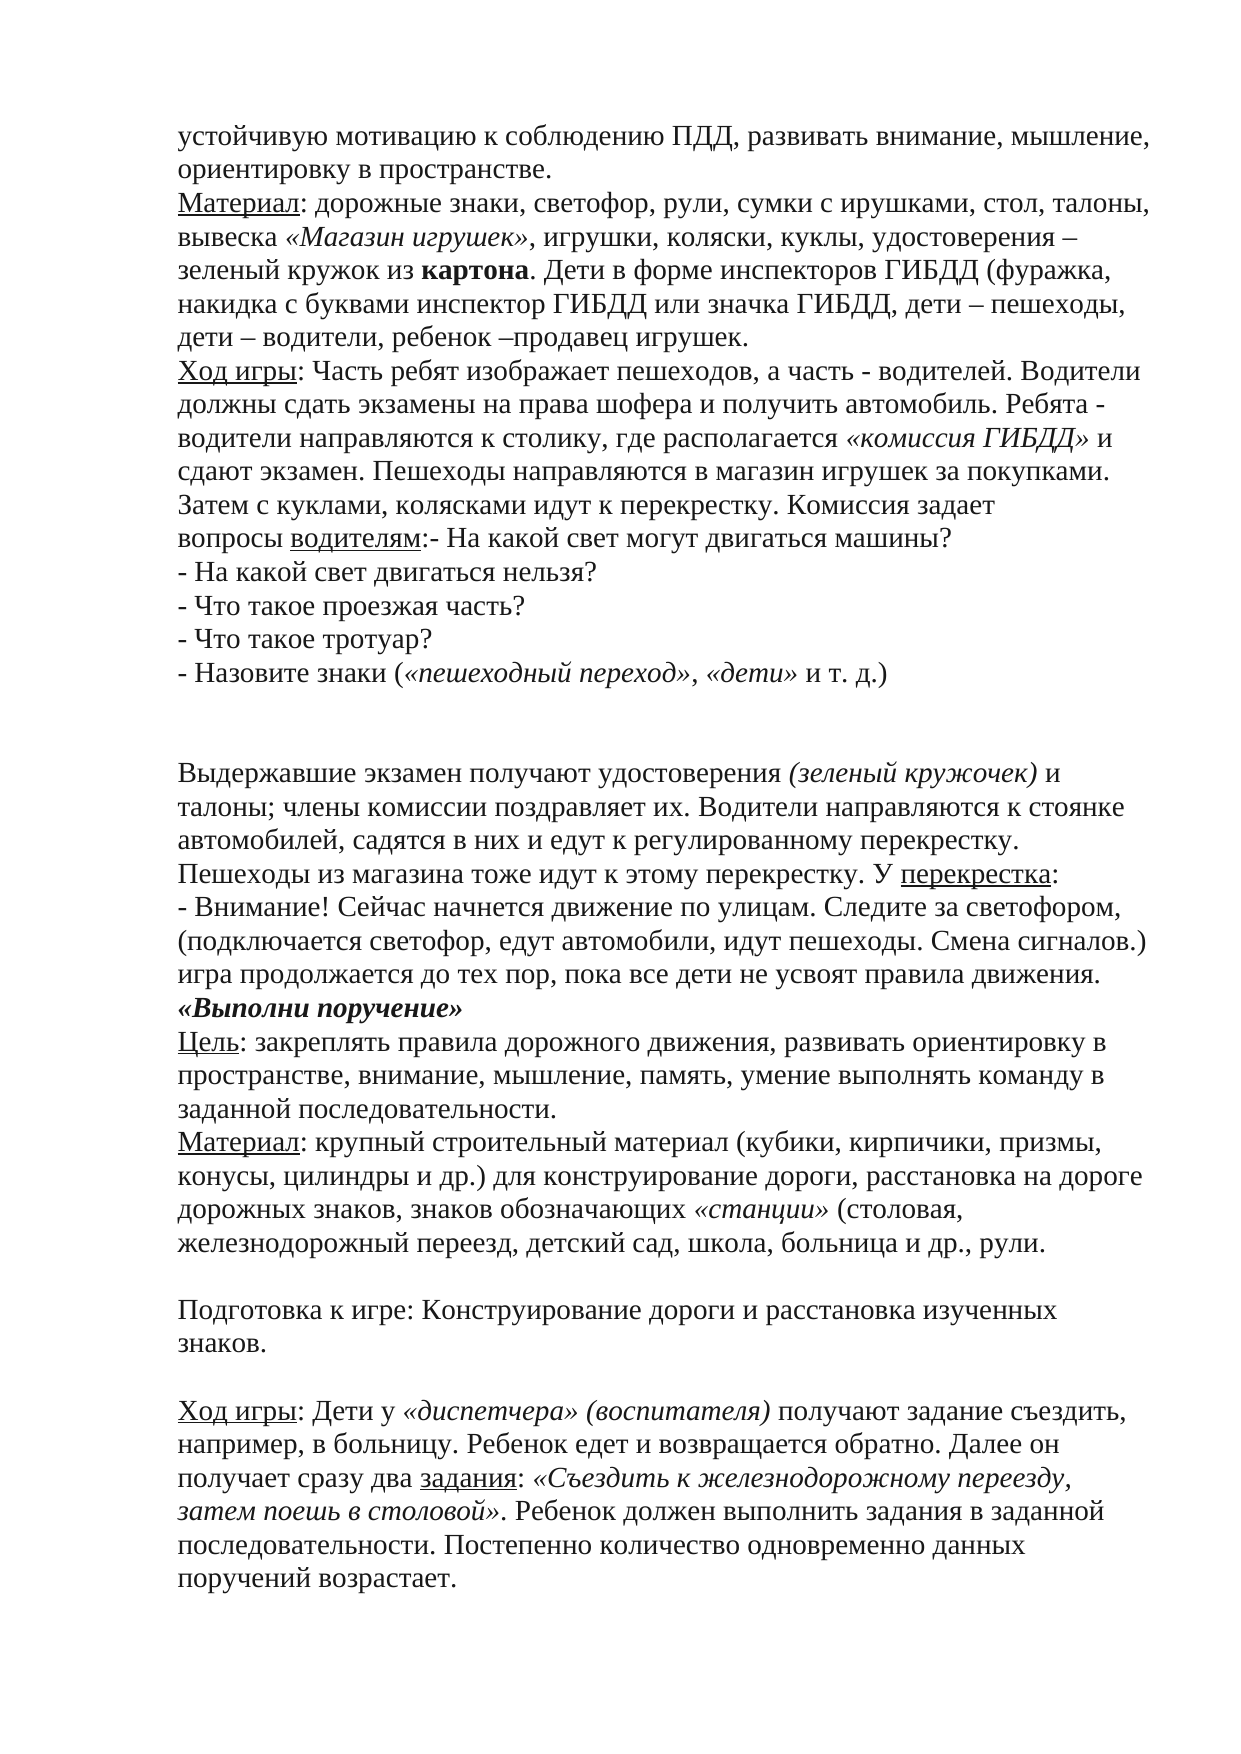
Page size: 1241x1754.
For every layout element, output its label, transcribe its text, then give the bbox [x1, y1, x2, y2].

text заданной последовательности. [177, 1091, 1152, 1124]
text железнодорожный переезд, детский сад, школа, больница и др., рули. [177, 1225, 1152, 1258]
text (подключается светофор, едут автомобили, идут пешеходы. Смена сигналов.) [177, 923, 1152, 957]
text «Выполни поручение» [177, 990, 1152, 1024]
text Материал: дорожные знаки, светофор, рули, сумки с ирушками, стол, талоны, вывеска «Магазин игрушек», игрушки, коляски, куклы, удостоверения – зеленый кружок из картона. Дети в форме инспекторов ГИБДД (фуражка, накидка с буквами инспектор ГИБДД или значка ГИБДД, дети – пешеходы, дети – водители, ребенок –продавец игрушек. [177, 185, 1152, 353]
text - Что такое тротуар? [177, 621, 1152, 655]
text - На какой свет двигаться нельзя? [177, 554, 1152, 588]
text например, в больницу. Ребенок едет и возвращается обратно. Далее он получает сразу два задания: «Съездить к железнодорожному переезду, затем поешь в столовой». Ребенок должен выполнить задания в заданной последовательности. Постепенно количество одновременно данных поручений возрастает. [177, 1426, 1152, 1594]
text Подготовка к игре: Конструирование дороги и расстановка изученных знаков. [177, 1292, 1152, 1359]
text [177, 118, 1152, 185]
text - Что такое проезжая часть? [177, 588, 1152, 621]
text Ход игры: Дети у «диспетчера» (воспитателя) получают задание съездить, [177, 1393, 1152, 1426]
text игра продолжается до тех пор, пока все дети не усвоят правила движения. [177, 957, 1152, 990]
text Материал: крупный строительный материал (кубики, кирпичики, призмы, [177, 1124, 1152, 1158]
text пространстве, внимание, мышление, память, умение выполнять команду в [177, 1057, 1152, 1091]
text - Внимание! Сейчас начнется движение по улицам. Следите за светофором, [177, 889, 1152, 923]
text дорожных знаков, знаков обозначающих «станции» (столовая, [177, 1191, 1152, 1225]
text конусы, цилиндры и др.) для конструирование дороги, расстановка на дороге [177, 1158, 1152, 1191]
text Выдержавшие экзамен получают удостоверения (зеленый кружочек) и талоны; члены комиссии поздравляет их. Водители направляются к стоянке [177, 755, 1152, 822]
text Цель: закреплять правила дорожного движения, развивать ориентировку в [177, 1024, 1152, 1057]
text автомобилей, садятся в них и едут к регулированному перекрестку. Пешеходы из магазина тоже идут к этому перекрестку. У перекрестка: [177, 822, 1152, 889]
text Ход игры: Часть ребят изображает пешеходов, а часть - водителей. Водители должны сдать экзамены на права шофера и получить автомобиль. Ребята - водители направляются к столику, где располагается «комиссия ГИБДД» и сдают экзамен. Пешеходы направляются в магазин игрушек за покупками. Затем с куклами, колясками идут к перекрестку. Комиссия задает вопросы водителям:- На какой свет могут двигаться машины? [177, 353, 1152, 554]
text - Назовите знаки («пешеходный переход», «дети» и т. д.) [177, 655, 1152, 688]
